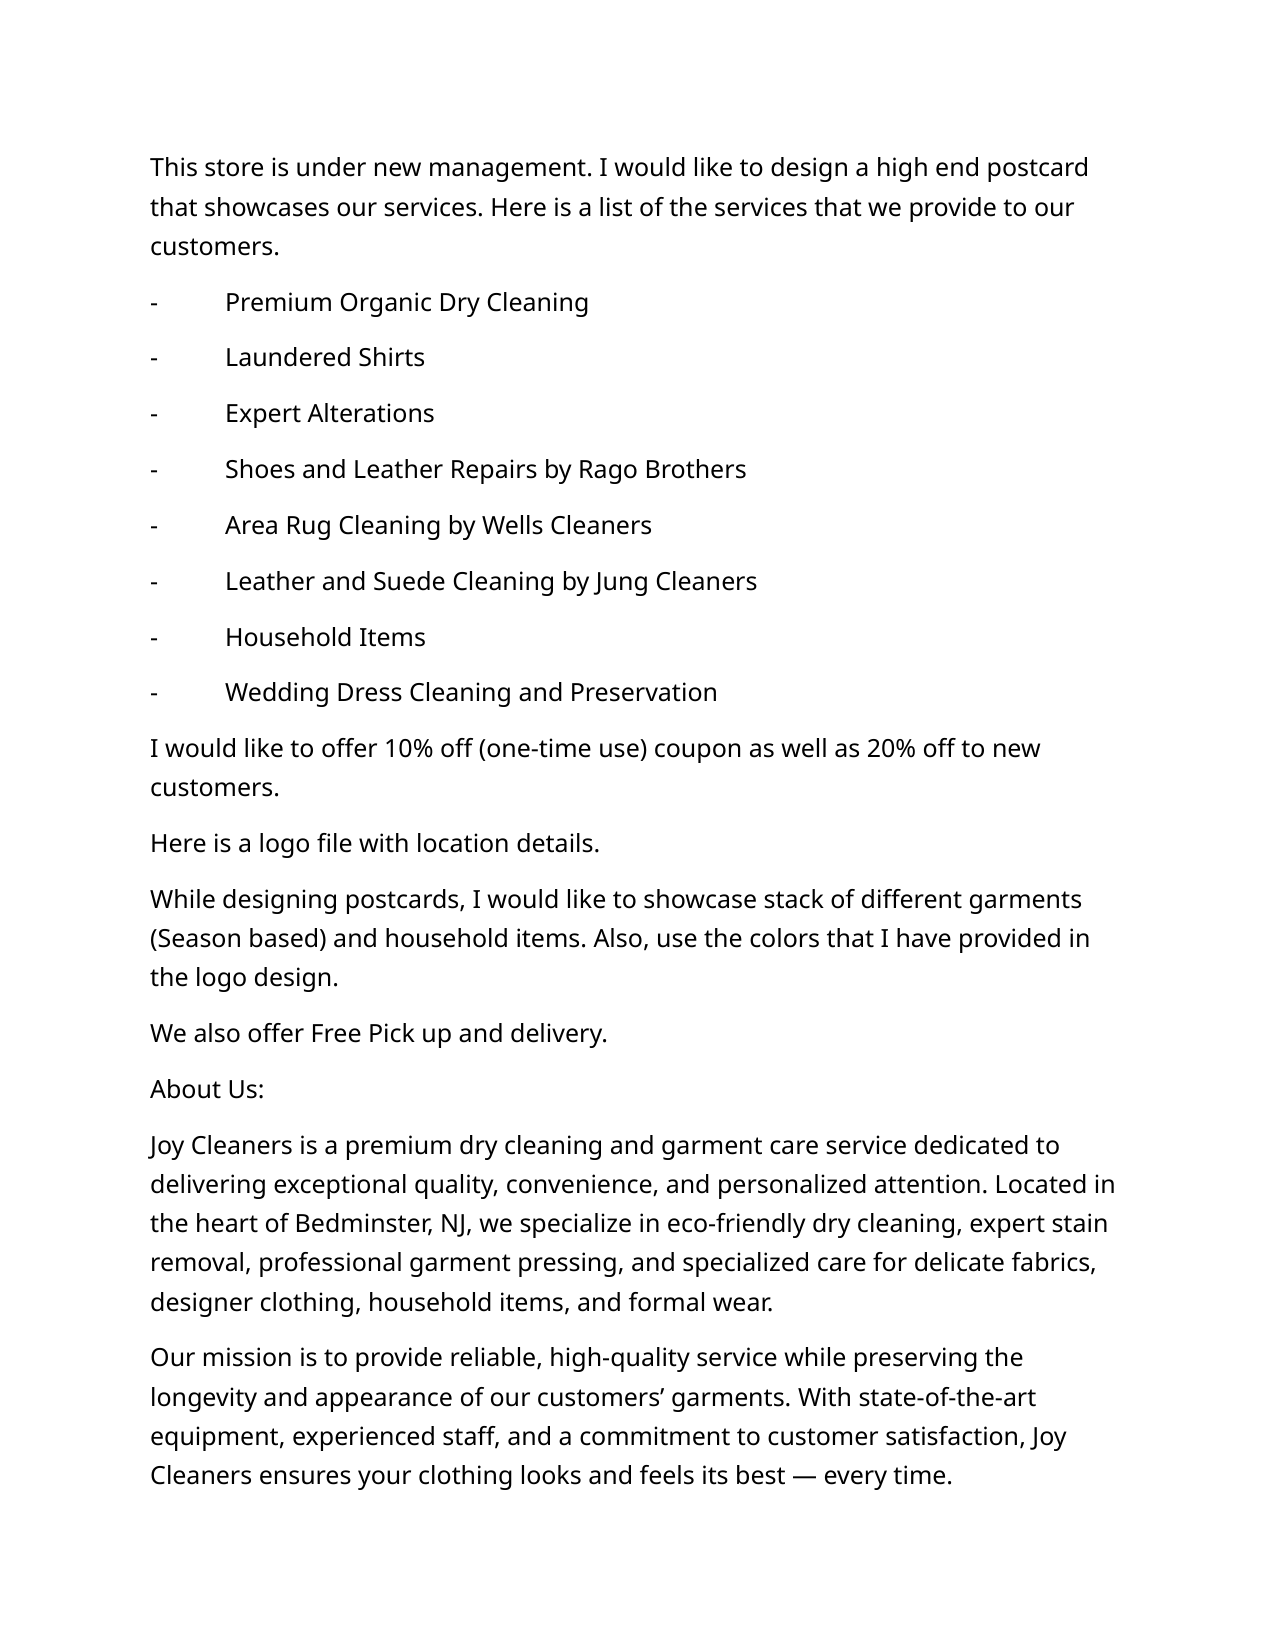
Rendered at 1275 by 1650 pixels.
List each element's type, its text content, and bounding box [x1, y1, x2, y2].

text - Premium Organic Dry Cleaning [150, 284, 1125, 318]
text Here is a logo file with location details. [150, 826, 1125, 860]
text About Us: [150, 1072, 1125, 1106]
text - Household Items [150, 619, 1125, 653]
text We also offer Free Pick up and delivery. [150, 1016, 1125, 1050]
text While designing postcards, I would like to showcase stack of different garments (Season based) and household items. Also, use the colors that I have provided in the logo design. [150, 882, 1125, 994]
text - Laundered Shirts [150, 340, 1125, 374]
text I would like to offer 10% off (one-time use) coupon as well as 20% off to new customers. [150, 731, 1125, 804]
text - Leather and Suede Cleaning by Jung Cleaners [150, 563, 1125, 597]
text This store is under new management. I would like to design a high end postcard that showcases our services. Here is a list of the services that we provide to our customers. [150, 150, 1125, 262]
text - Area Rug Cleaning by Wells Cleaners [150, 507, 1125, 542]
text - Wedding Dress Cleaning and Preservation [150, 675, 1125, 709]
text Joy Cleaners is a premium dry cleaning and garment care service dedicated to delivering exceptional quality, convenience, and personalized attention. Located in the heart of Bedminster, NJ, we specialize in eco-friendly dry cleaning, expert stain removal, professional garment pressing, and specialized care for delicate fabrics, designer clothing, household items, and formal wear. [150, 1127, 1125, 1318]
text Our mission is to provide reliable, high-quality service while preserving the longevity and appearance of our customers’ garments. With state-of-the-art equipment, experienced staff, and a commitment to customer satisfaction, Joy Cleaners ensures your clothing looks and feels its best — every time. [150, 1340, 1125, 1492]
text - Shoes and Leather Repairs by Rago Brothers [150, 452, 1125, 486]
text - Expert Alterations [150, 396, 1125, 430]
